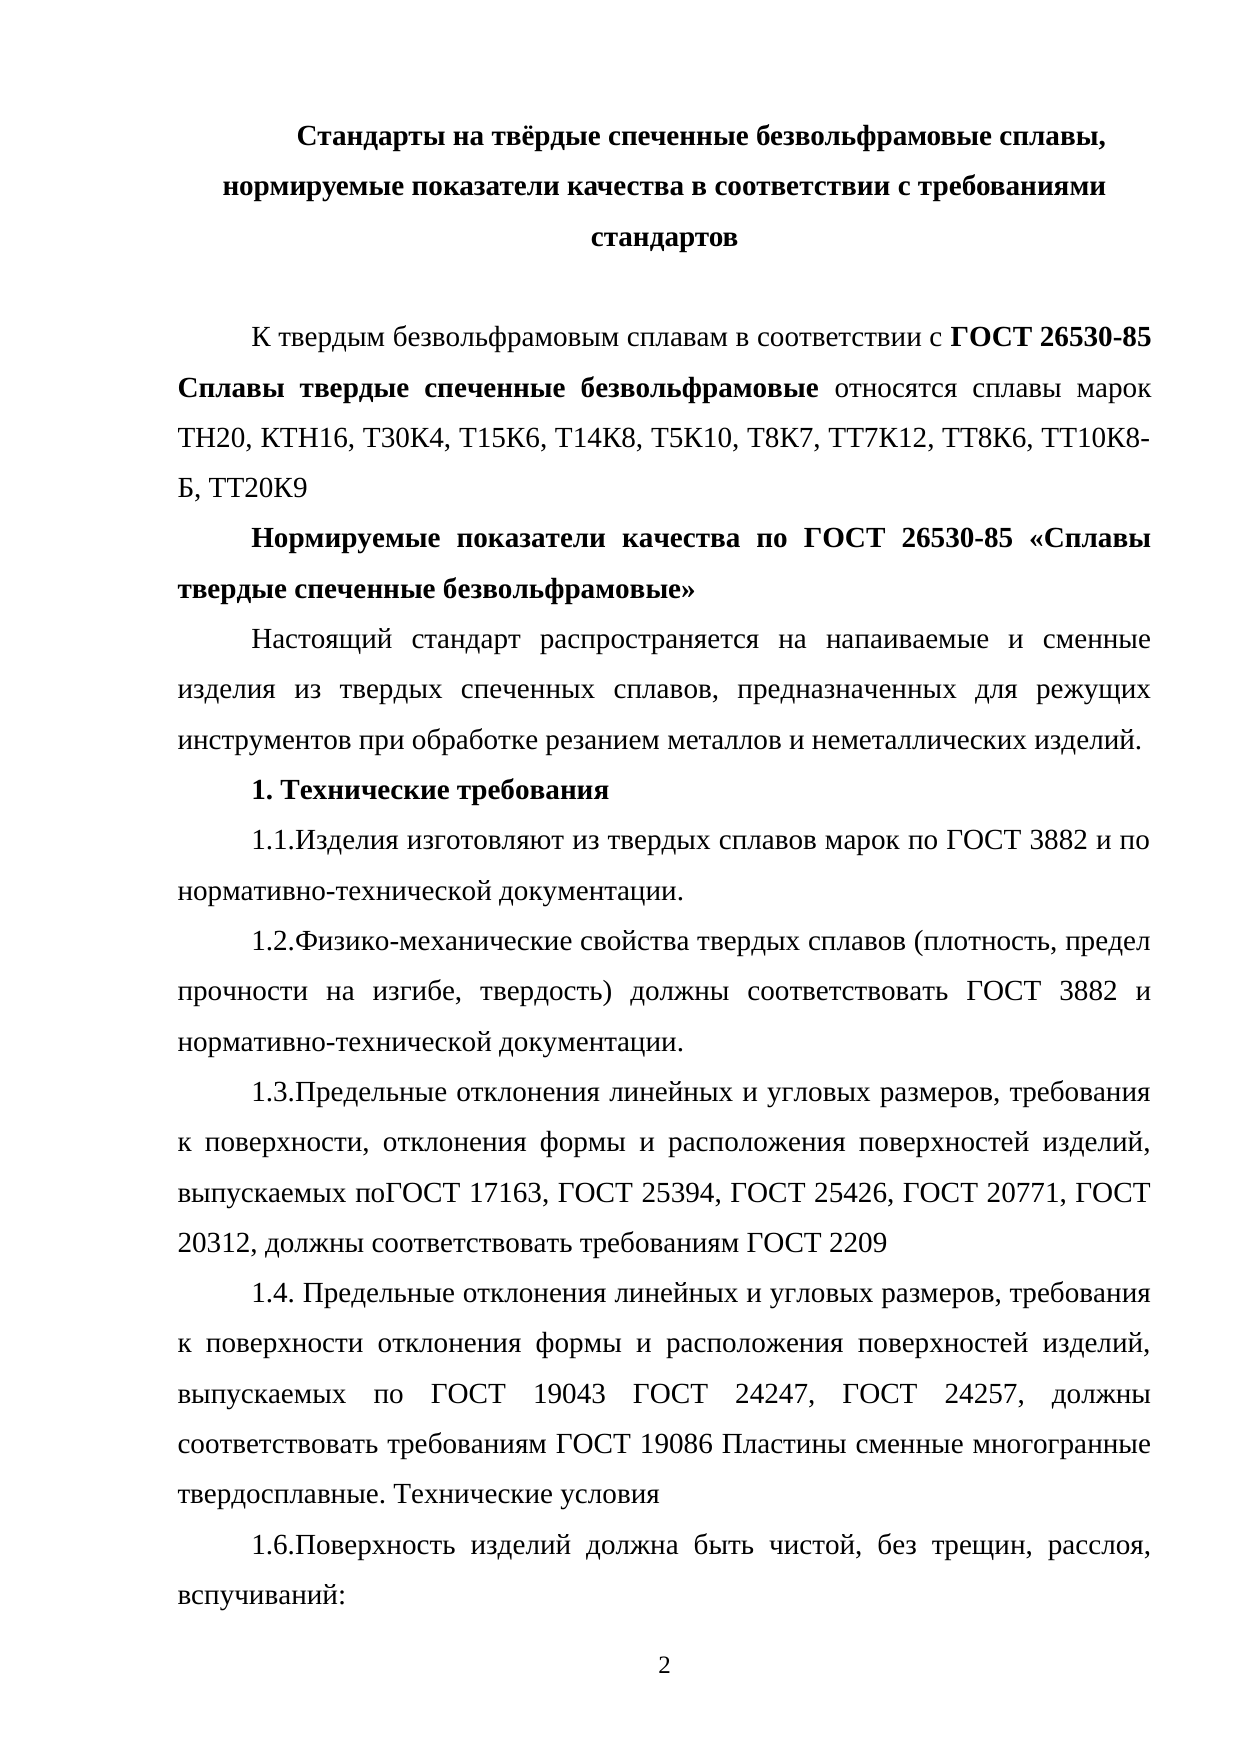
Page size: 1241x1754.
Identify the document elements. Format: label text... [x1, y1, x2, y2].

text К твердым безвольфрамовым сплавам в соответствии с ГОСТ 26530-85 Сплавы твердые спеченные безвольфрамовые относятся сплавы марок ТН20, КТН16, Т30К4, Т15К6, Т14К8, Т5К10, Т8К7, ТТ7К12, ТТ8К6, ТТ10К8-Б, ТТ20К9 [177, 319, 1152, 504]
text 1.6.Поверхность изделий должна быть чистой, без трещин, расслоя, вспучиваний: [177, 1527, 1152, 1611]
text Настоящий стандарт распространяется на напаиваемые и сменные изделия из твердых спеченных сплавов, предназначенных для режущих инструментов при обработке резанием металлов и неметаллических изделий. [177, 621, 1152, 755]
text 1. Технические требования [177, 772, 1152, 806]
text 1.4. Предельные отклонения линейных и угловых размеров, требования к поверхности отклонения формы и расположения поверхностей изделий, выпускаемых по ГОCT 19043 ГОСТ 24247, ГОСТ 24257, должны соответствовать требованиям ГОСТ 19086 Пластины сменные многогранные твердосплавные. Технические условия [177, 1275, 1152, 1510]
text 1.1.Изделия изготовляют из твердых сплавов марок по ГОСТ 3882 и по нормативно-технической документации. [177, 822, 1152, 906]
text 1.2.Физико-механические свойства твердых сплавов (плотность, предел прочности на изгибе, твердость) должны соответствовать ГОСТ 3882 и нормативно-технической документации. [177, 923, 1152, 1057]
subtitle Стандарты на твёрдые спеченные безвольфрамовые сплавы, нормируемые показатели качества в соответствии с требованиями стандартов [177, 118, 1152, 252]
text Нормируемые показатели качества по ГОСТ 26530-85 «Сплавы твердые спеченные безвольфрамовые» [177, 521, 1152, 604]
text 1.3.Предельные отклонения линейных и угловых размеров, требования к поверхности, отклонения формы и расположения поверхностей изделий, выпускаемых поГОСТ 17163, ГОСТ 25394, ГОСТ 25426, ГОСТ 20771, ГОСТ 20312, должны соответствовать требованиям ГОСТ 2209 [177, 1074, 1152, 1258]
